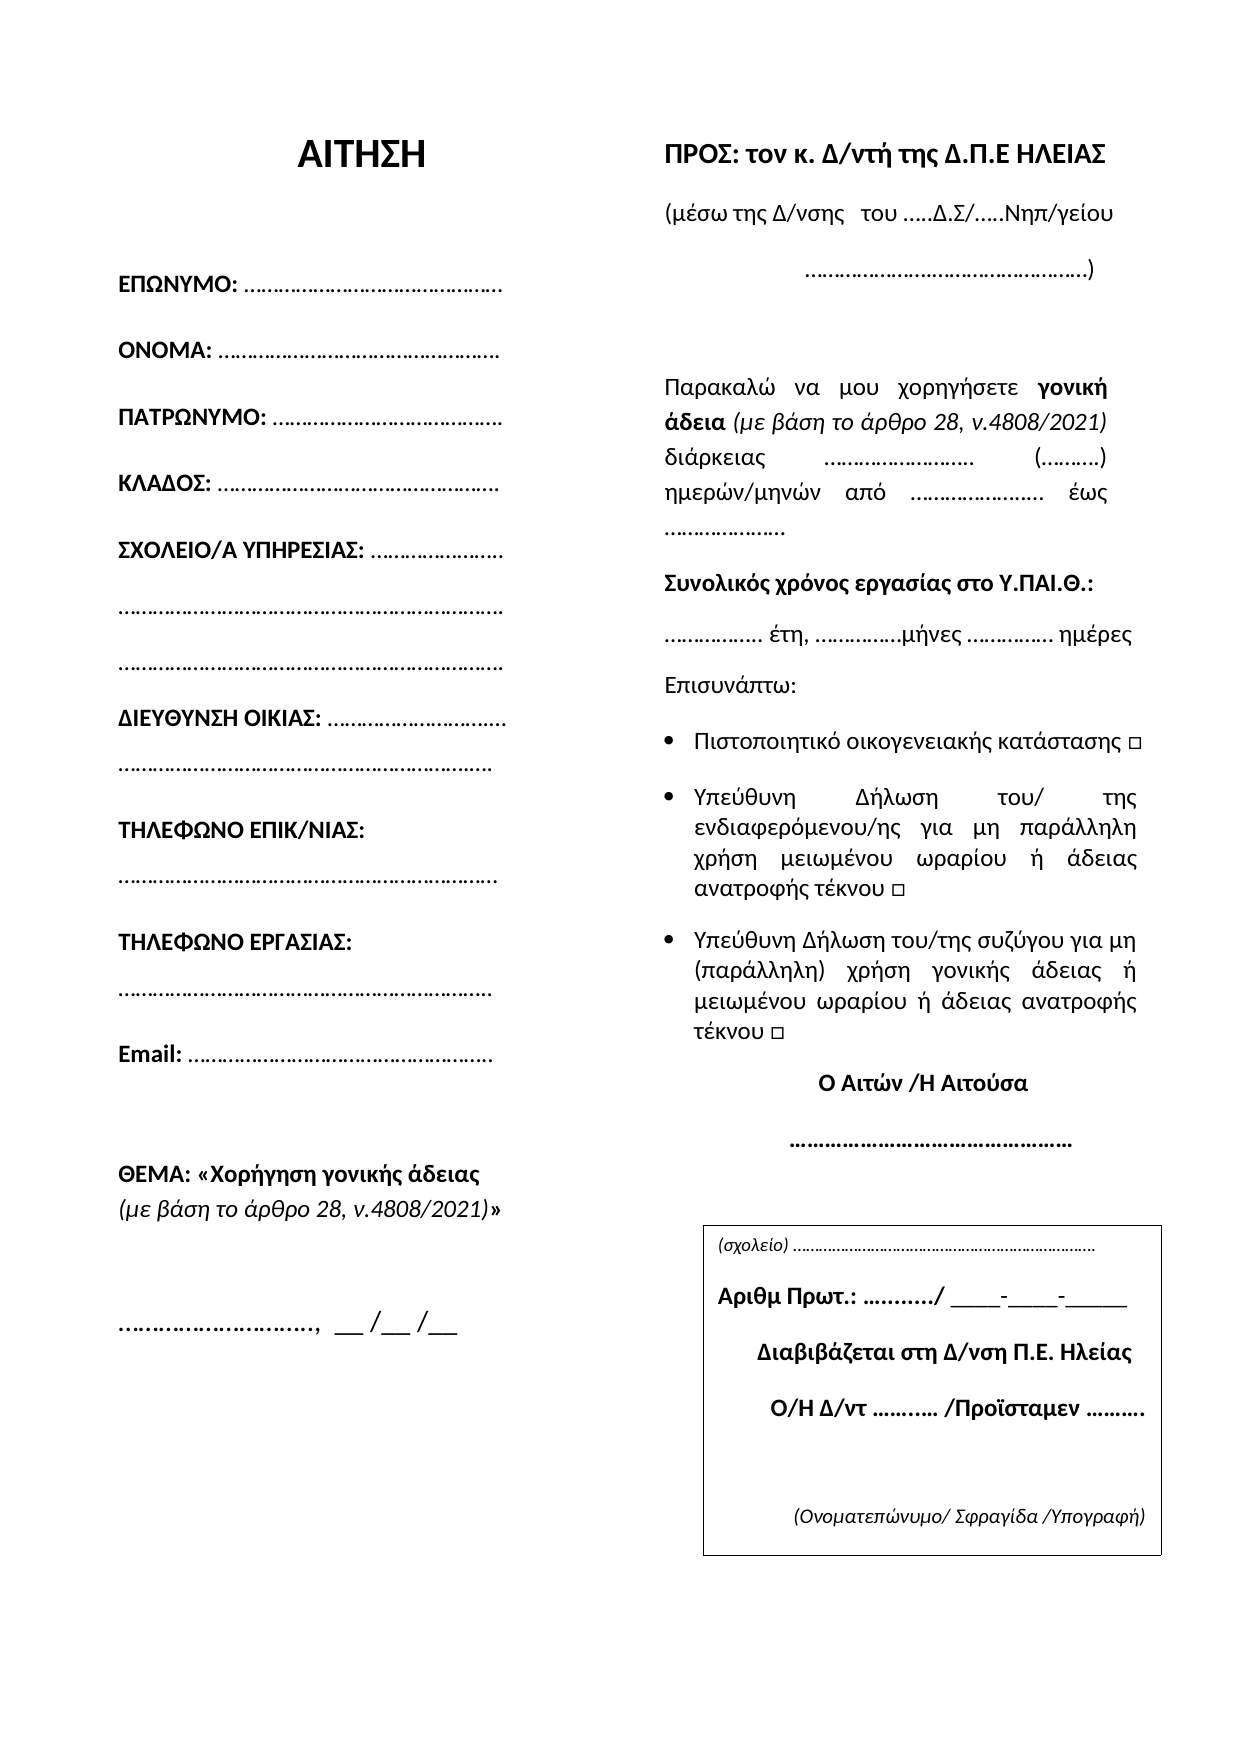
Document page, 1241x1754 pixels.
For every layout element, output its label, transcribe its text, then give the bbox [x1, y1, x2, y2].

text ΟΝΟΜΑ: …………………………………………. [118, 334, 605, 365]
list Πιστοποιητικό οικογενειακής κατάστασης □ [664, 725, 1167, 756]
text ΠΑΤΡΩΝΥΜΟ: …………………………………. [118, 401, 605, 432]
text ΚΛΑΔΟΣ: …………………………………………. [118, 468, 605, 498]
text ΤΗΛΕΦΩΝΟ ΕΠΙΚ/ΝΙΑΣ: ………………………………………………………… [118, 814, 605, 890]
text Email: …………………………………………….. [118, 1038, 605, 1069]
text …………………………………………………………. [118, 646, 605, 676]
text ………………………………………… [664, 1123, 1152, 1153]
list Υπεύθυνη Δήλωση του/της συζύγου για μη (παράλληλη) χρήση γονικής άδειας ή μειωμένου ωραρίου ή άδειας ανατροφής τέκνου □ [664, 924, 1137, 1046]
text Επισυνάπτω: [664, 669, 1152, 700]
text ………………….………………………) [664, 253, 1122, 284]
list Ο Αιτών /Η Αιτούσα [739, 1067, 1152, 1097]
text ΣΧΟΛΕΙΟ/Α ΥΠΗΡΕΣΙΑΣ: ………………….. [118, 534, 605, 565]
text …………………………………………………………. [118, 590, 605, 621]
text ΤΗΛΕΦΩΝΟ ΕΡΓΑΣΙΑΣ: ……………………………………………………….. [118, 926, 605, 1002]
text Παρακαλώ να μου χορηγήσετε γονική άδεια (με βάση το άρθρο 28, ν.4808/2021) διάρκειας …………………….. (……….) ημερών/μηνών από ………………..… έως ………………… [664, 371, 1107, 541]
text ΠΡΟΣ: τον κ. Δ/ντή της Δ.Π.Ε ΗΛΕΙΑΣ [664, 136, 1152, 171]
text ΕΠΩΝΥΜΟ: ……………………………………… [118, 268, 605, 298]
text ΑΙΤΗΣΗ [118, 127, 605, 178]
text ΔΙΕΥΘΥΝΣΗ ΟΙΚΙΑΣ: ……………………….… …………………………………………………….…. [118, 702, 605, 778]
text ……………………….., __ /__ /__ [118, 1303, 605, 1339]
text Συνολικός χρόνος εργασίας στο Υ.ΠΑΙ.Θ.: [664, 567, 1137, 597]
text ΘΕΜΑ: «Χορήγηση γονικής άδειας (με βάση το άρθρο 28, ν.4808/2021)» [118, 1158, 605, 1224]
text …………….. έτη, ……………μήνες …………… ημέρες [664, 618, 1137, 648]
list Υπεύθυνη Δήλωση του/ της ενδιαφερόμενου/ης για μη παράλληλη χρήση μειωμένου ωραρίου ή άδειας ανατροφής τέκνου □ [664, 781, 1137, 903]
text (μέσω της Δ/νσης του …..Δ.Σ/…..Νηπ/γείου [664, 197, 1122, 228]
